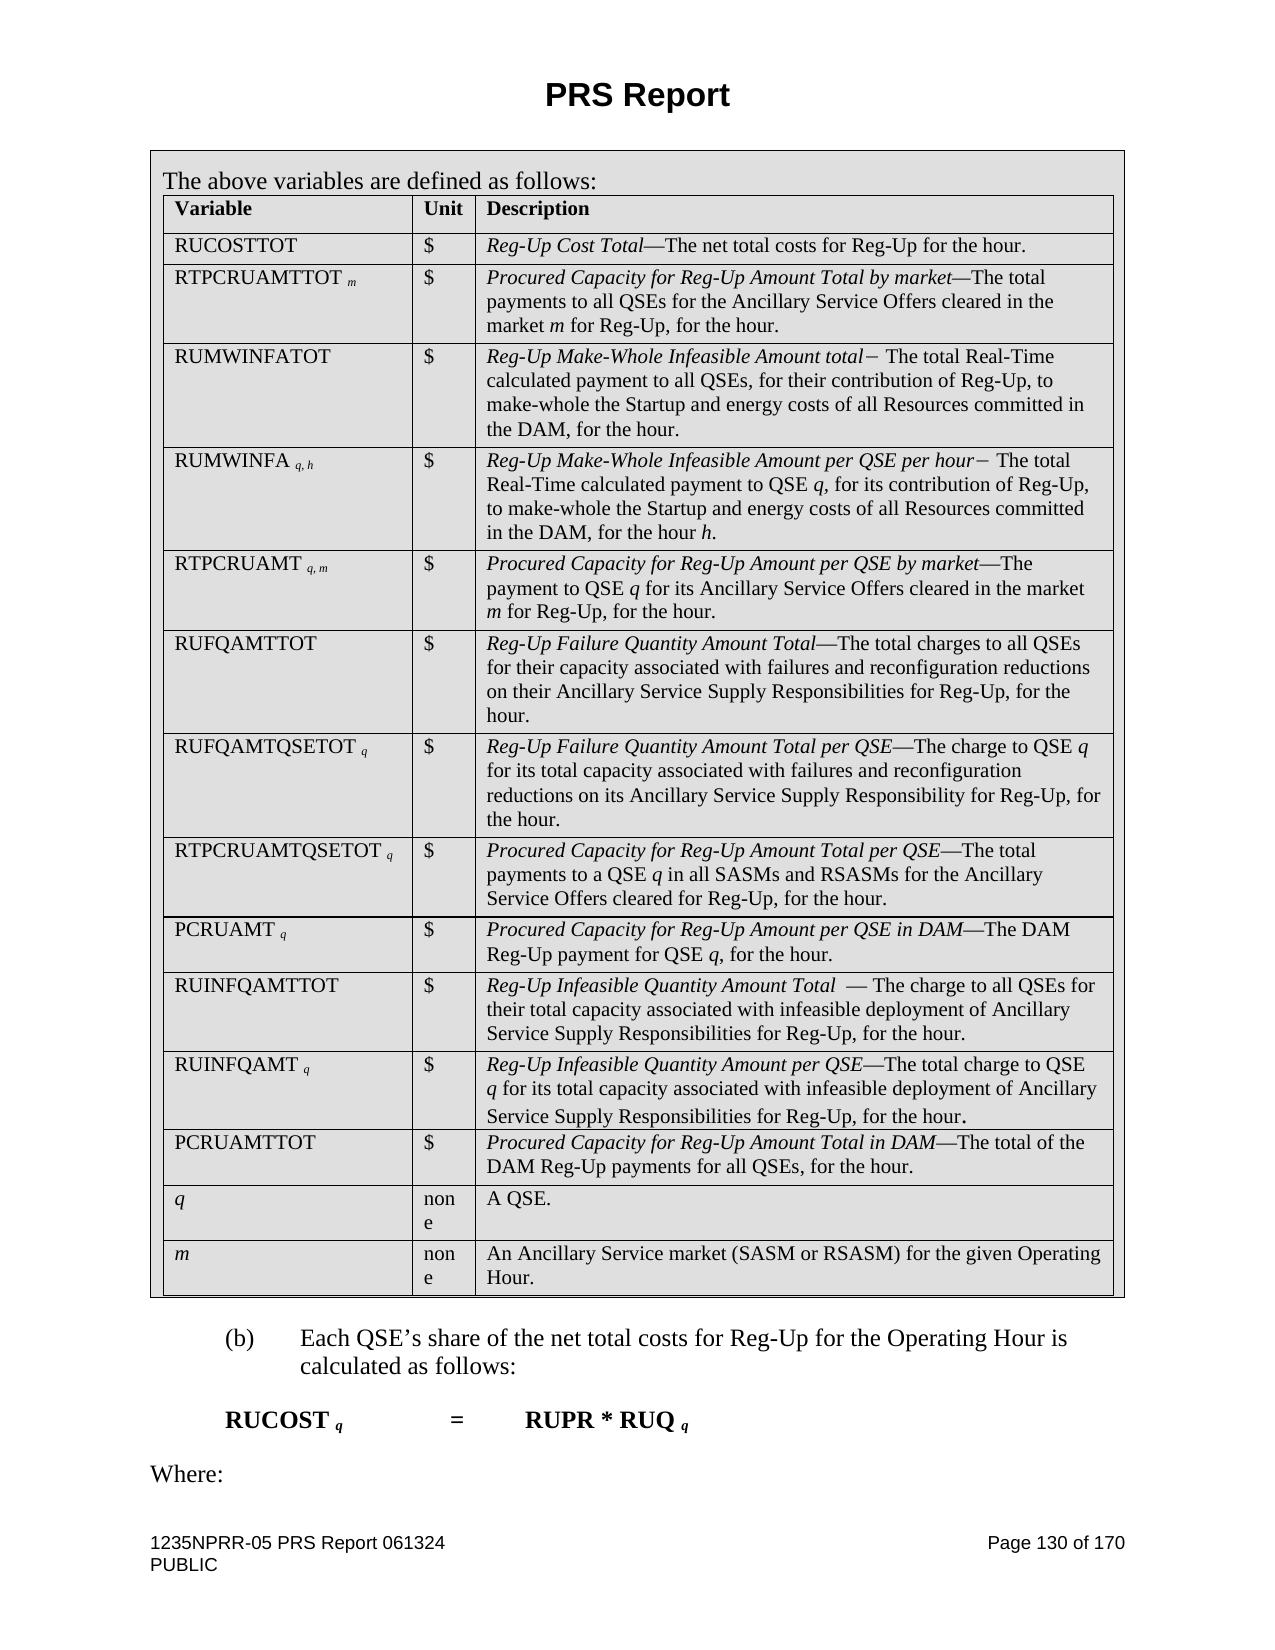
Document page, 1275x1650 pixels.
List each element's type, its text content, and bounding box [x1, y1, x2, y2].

text (b) Each QSE’s share of the net total costs for Reg-Up for the Operating Hour is calculated as follows: [225, 1323, 1125, 1380]
text RUCOST q = RUPR * RUQ q [225, 1405, 1125, 1434]
text Where: [150, 1459, 1125, 1488]
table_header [151, 151, 1124, 1297]
